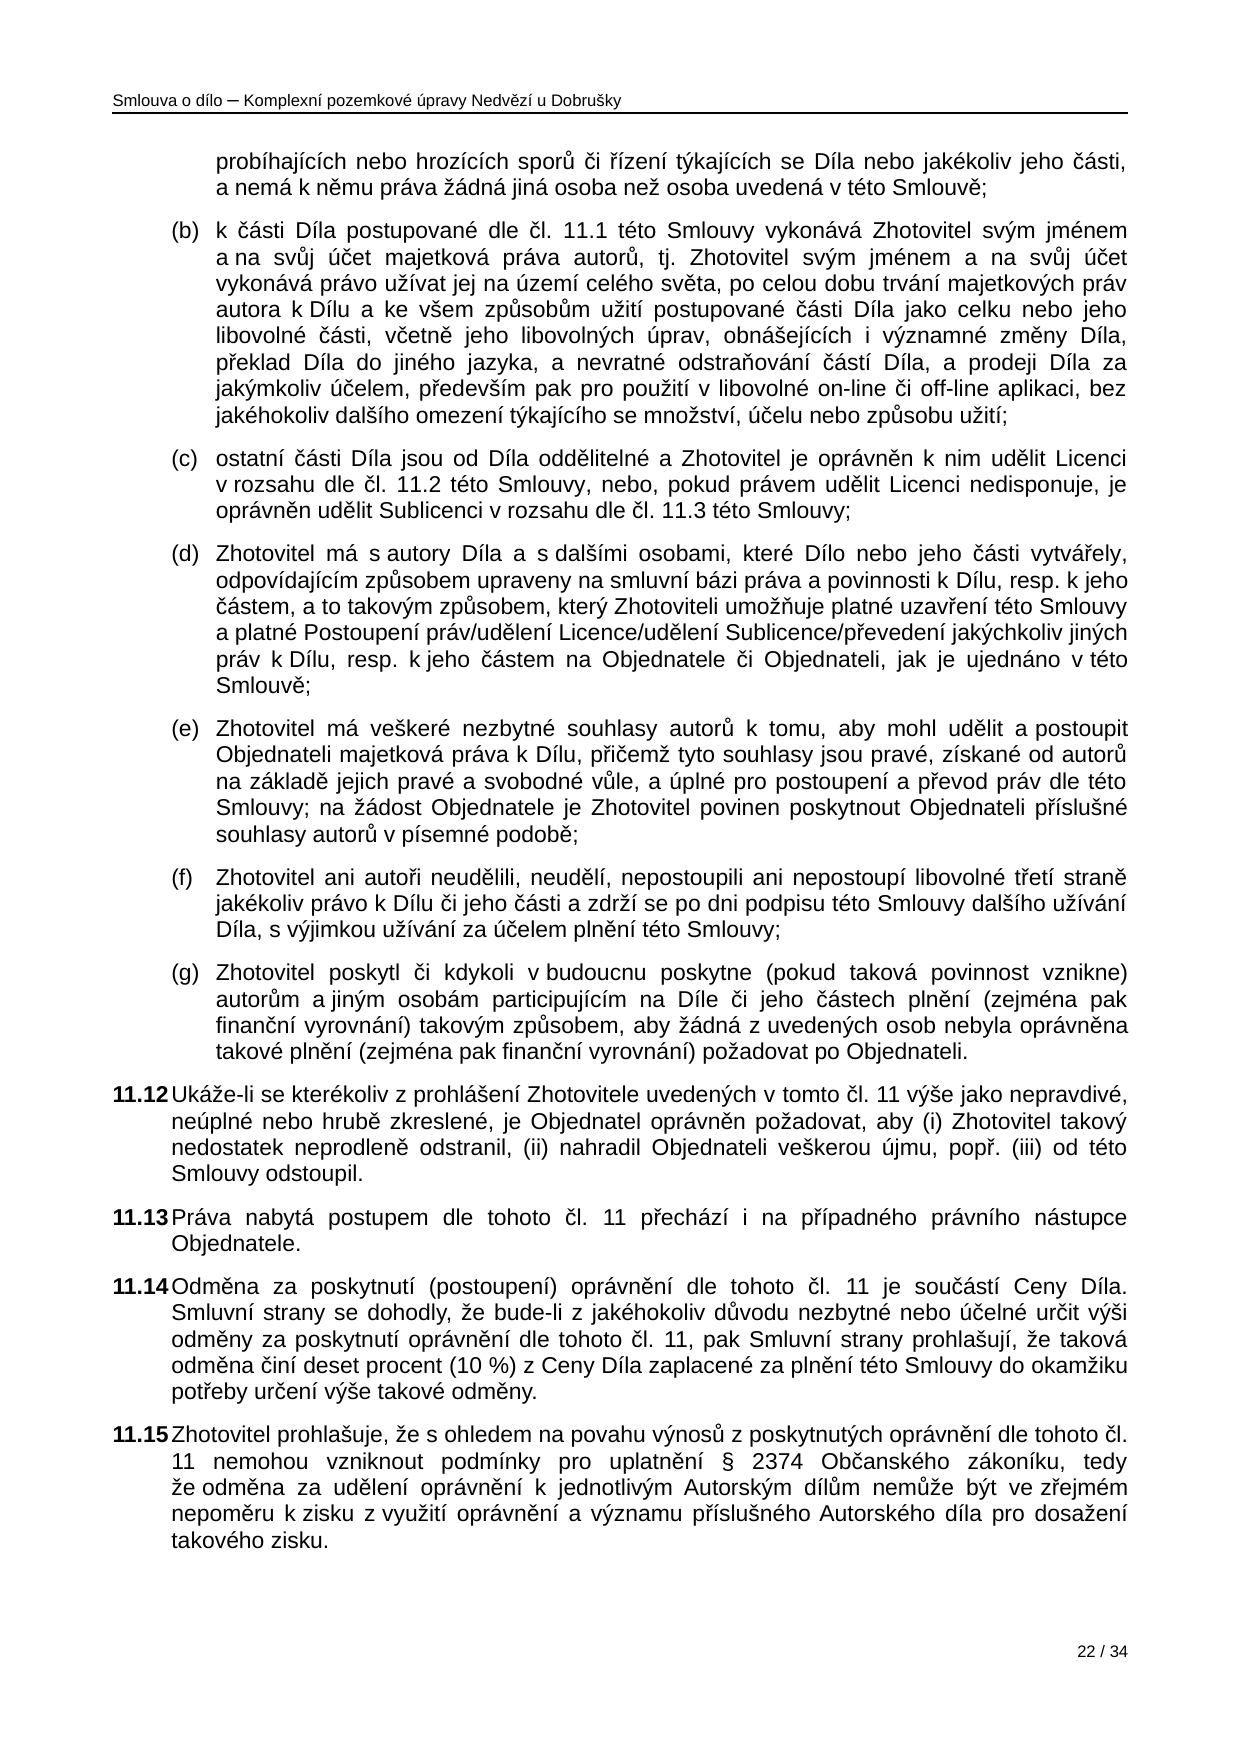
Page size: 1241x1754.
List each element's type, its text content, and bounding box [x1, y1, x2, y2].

text Práva nabytá postupem dle tohoto čl. 11 přechází i na případného právního nástupce Objednatele. [112, 1203, 1128, 1256]
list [171, 148, 1128, 200]
text Ukáže-li se kterékoliv z prohlášení Zhotovitele uvedených v tomto čl. 11 výše jako nepravdivé, neúplné nebo hrubě zkreslené, je Objednatel oprávněn požadovat, aby (i) Zhotovitel takový nedostatek neprodleně odstranil, (ii) nahradil Objednateli veškerou újmu, popř. (iii) od této Smlouvy odstoupil. [112, 1081, 1128, 1187]
text Zhotovitel ani autoři neudělili, neudělí, nepostoupili ani nepostoupí libovolné třetí straně jakékoliv právo k Dílu či jeho části a zdrží se po dni podpisu této Smlouvy dalšího užívání Díla, s výjimkou užívání za účelem plnění této Smlouvy; [171, 863, 1128, 943]
text Odměna za poskytnutí (postoupení) oprávnění dle tohoto čl. 11 je součástí Ceny Díla. Smluvní strany se dohodly, že bude-li z jakéhokoliv důvodu nezbytné nebo účelné určit výši odměny za poskytnutí oprávnění dle tohoto čl. 11, pak Smluvní strany prohlašují, že taková odměna činí deset procent (10 %) z Ceny Díla zaplacené za plnění této Smlouvy do okamžiku potřeby určení výše takové odměny. [112, 1273, 1128, 1404]
text Zhotovitel má veškeré nezbytné souhlasy autorů k tomu, aby mohl udělit a postoupit Objednateli majetková práva k Dílu, přičemž tyto souhlasy jsou pravé, získané od autorů na základě jejich pravé a svobodné vůle, a úplné pro postoupení a převod práv dle této Smlouvy; na žádost Objednatele je Zhotovitel povinen poskytnout Objednateli příslušné souhlasy autorů v písemné podobě; [171, 715, 1128, 847]
text ostatní části Díla jsou od Díla oddělitelné a Zhotovitel je oprávněn k nim udělit Licenci v rozsahu dle čl. 11.2 této Smlouvy, nebo, pokud právem udělit Licenci nedisponuje, je oprávněn udělit Sublicenci v rozsahu dle čl. 11.3 této Smlouvy; [171, 444, 1128, 524]
text Zhotovitel má s autory Díla a s dalšími osobami, které Dílo nebo jeho části vytvářely, odpovídajícím způsobem upraveny na smluvní bázi práva a povinnosti k Dílu, resp. k jeho částem, a to takovým způsobem, který Zhotoviteli umožňuje platné uzavření této Smlouvy a platné Postoupení práv/udělení Licence/udělení Sublicence/převedení jakýchkoliv jiných práv k Dílu, resp. k jeho částem na Objednatele či Objednateli, jak je ujednáno v této Smlouvě; [171, 540, 1128, 698]
text k části Díla postupované dle čl. 11.1 této Smlouvy vykonává Zhotovitel svým jménem a na svůj účet majetková práva autorů, tj. Zhotovitel svým jménem a na svůj účet vykonává právo užívat jej na území celého světa, po celou dobu trvání majetkových práv autora k Dílu a ke všem způsobům užití postupované části Díla jako celku nebo jeho libovolné části, včetně jeho libovolných úprav, obnášejících i významné změny Díla, překlad Díla do jiného jazyka, a nevratné odstraňování částí Díla, a prodeji Díla za jakýmkoliv účelem, především pak pro použití v libovolné on-line či off-line aplikaci, bez jakéhokoliv dalšího omezení týkajícího se množství, účelu nebo způsobu užití; [171, 217, 1128, 428]
text Zhotovitel prohlašuje, že s ohledem na povahu výnosů z poskytnutých oprávnění dle tohoto čl. 11 nemohou vzniknout podmínky pro uplatnění § 2374 Občanského zákoníku, tedy že odměna za udělení oprávnění k jednotlivým Autorským dílům nemůže být ve zřejmém nepoměru k zisku z využití oprávnění a významu příslušného Autorského díla pro dosažení takového zisku. [112, 1421, 1128, 1553]
text Zhotovitel poskytl či kdykoli v budoucnu poskytne (pokud taková povinnost vznikne) autorům a jiným osobám participujícím na Díle či jeho částech plnění (zejména pak finanční vyrovnání) takovým způsobem, aby žádná z uvedených osob nebyla oprávněna takové plnění (zejména pak finanční vyrovnání) požadovat po Objednateli. [171, 959, 1128, 1065]
